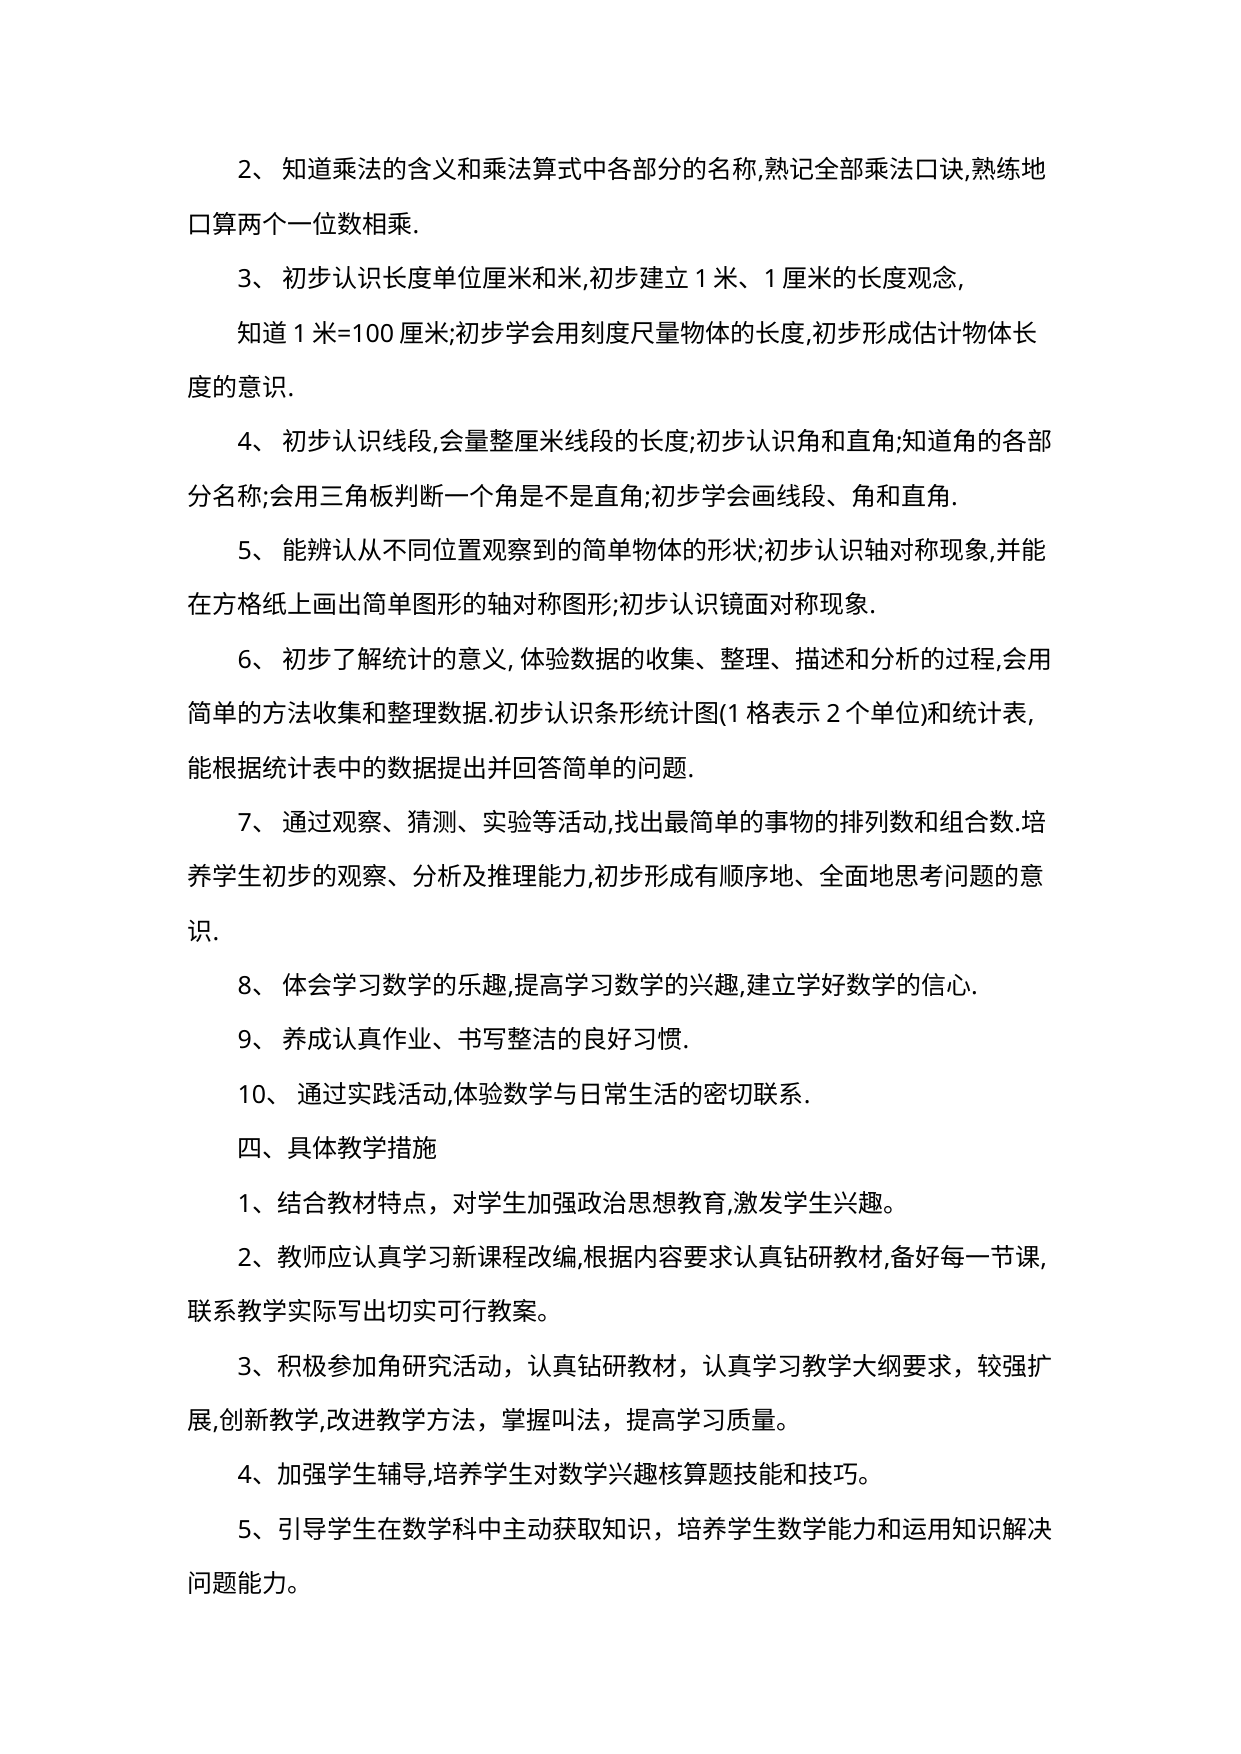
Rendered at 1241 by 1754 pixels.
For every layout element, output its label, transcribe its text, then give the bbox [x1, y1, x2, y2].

text 10、 通过实践活动,体验数学与日常生活的密切联系. [187, 1074, 1053, 1111]
text 3、 初步认识长度单位厘米和米,初步建立1米、1厘米的长度观念, [187, 259, 1053, 295]
text 9、 养成认真作业、书写整洁的良好习惯. [187, 1020, 1053, 1056]
text 4、加强学生辅导,培养学生对数学兴趣核算题技能和技巧。 [187, 1455, 1053, 1491]
text 7、 通过观察、猜测、实验等活动,找出最简单的事物的排列数和组合数.培养学生初步的观察、分析及推理能力,初步形成有顺序地、全面地思考问题的意识. [187, 802, 1053, 947]
text 2、 知道乘法的含义和乘法算式中各部分的名称,熟记全部乘法口诀,熟练地口算两个一位数相乘. [187, 150, 1053, 241]
text 2、教师应认真学习新课程改编,根据内容要求认真钻研教材,备好每一节课,联系教学实际写出切实可行教案。 [187, 1237, 1053, 1328]
text 8、 体会学习数学的乐趣,提高学习数学的兴趣,建立学好数学的信心. [187, 966, 1053, 1002]
text 四、具体教学措施 [187, 1129, 1053, 1165]
text 6、 初步了解统计的意义, 体验数据的收集、整理、描述和分析的过程,会用简单的方法收集和整理数据.初步认识条形统计图(1格表示2个单位)和统计表,能根据统计表中的数据提出并回答简单的问题. [187, 639, 1053, 784]
text 5、引导学生在数学科中主动获取知识，培养学生数学能力和运用知识解决问题能力。 [187, 1509, 1053, 1600]
text 3、积极参加角研究活动，认真钻研教材，认真学习教学大纲要求，较强扩展,创新教学,改进教学方法，掌握叫法，提高学习质量。 [187, 1346, 1053, 1437]
text 知道1米=100厘米;初步学会用刻度尺量物体的长度,初步形成估计物体长度的意识. [187, 313, 1053, 404]
text 1、结合教材特点，对学生加强政治思想教育,激发学生兴趣。 [187, 1183, 1053, 1219]
text 5、 能辨认从不同位置观察到的简单物体的形状;初步认识轴对称现象,并能在方格纸上画出简单图形的轴对称图形;初步认识镜面对称现象. [187, 531, 1053, 621]
text 4、 初步认识线段,会量整厘米线段的长度;初步认识角和直角;知道角的各部分名称;会用三角板判断一个角是不是直角;初步学会画线段、角和直角. [187, 422, 1053, 512]
